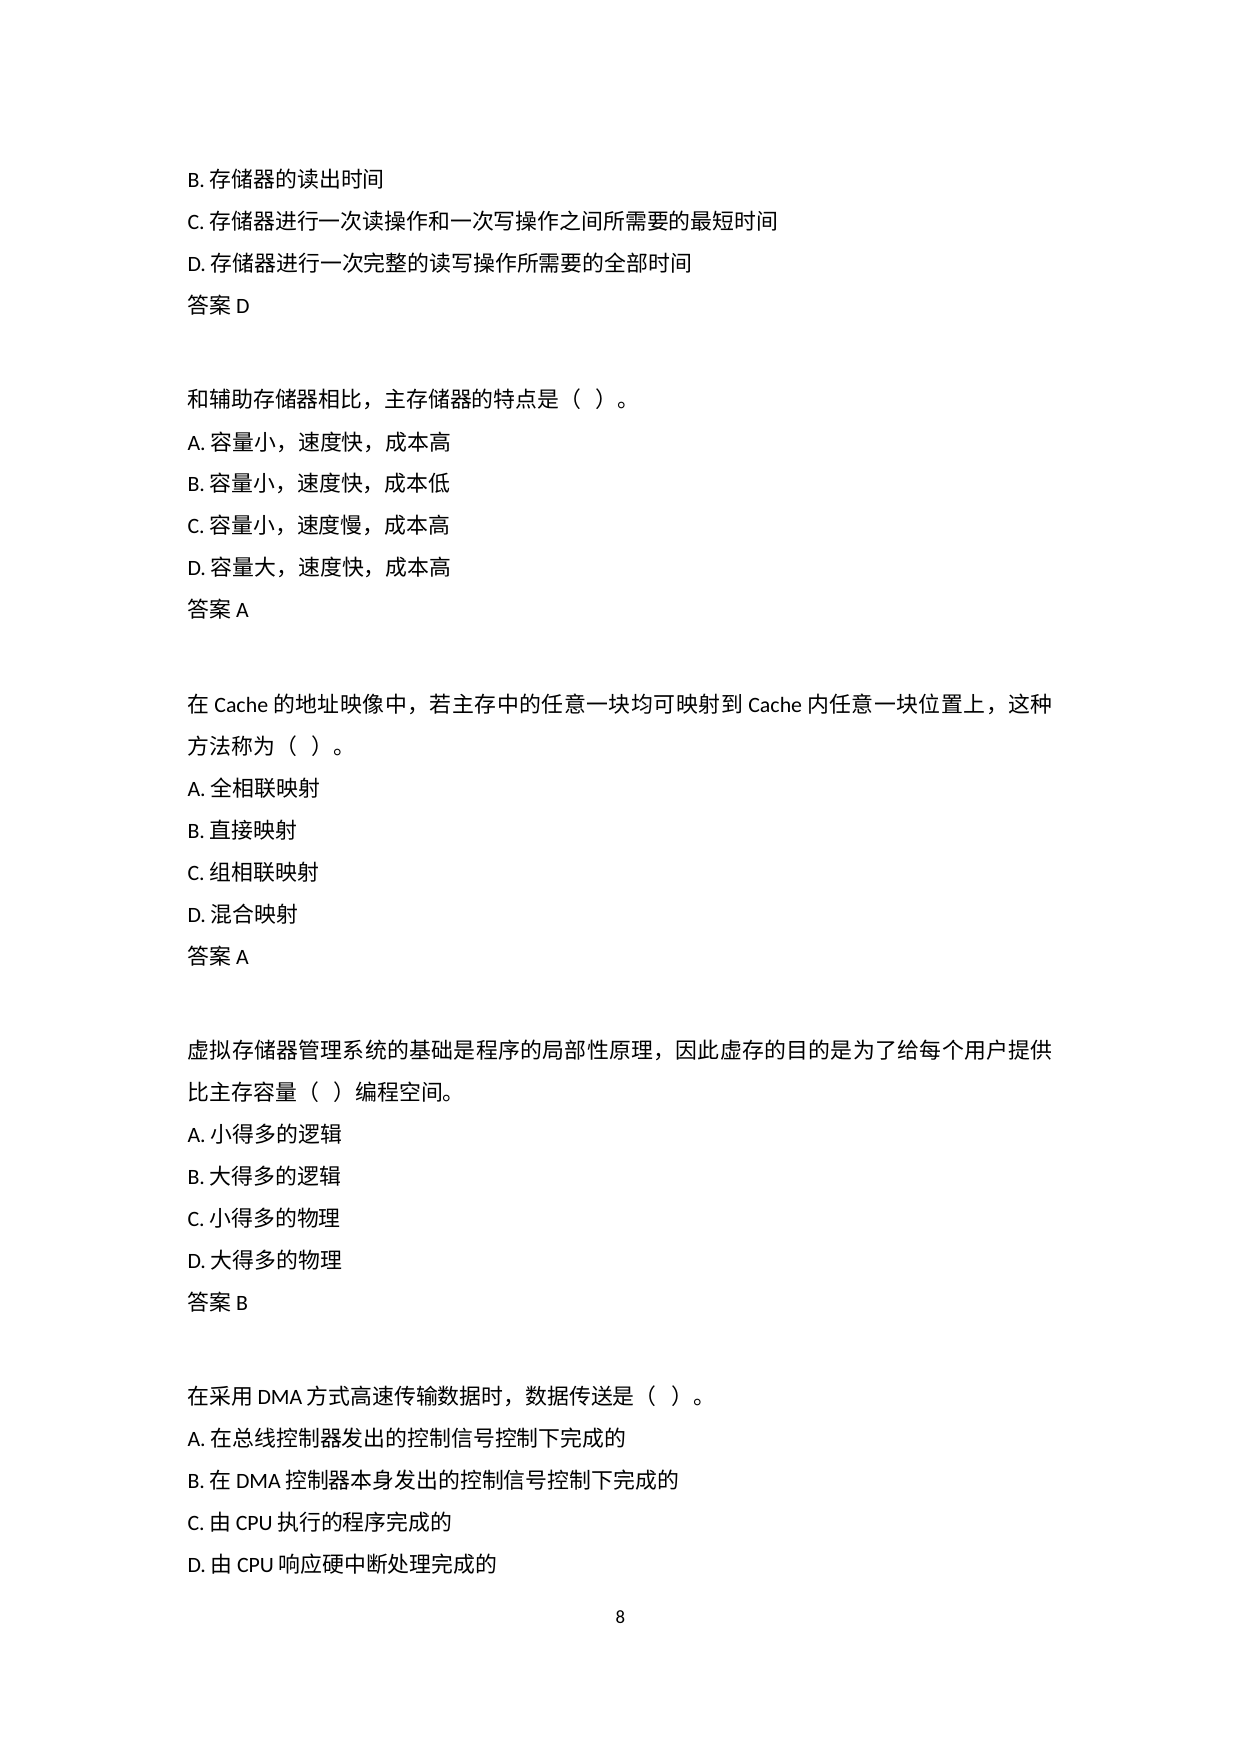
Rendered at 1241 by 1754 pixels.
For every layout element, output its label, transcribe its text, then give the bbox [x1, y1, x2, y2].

text C. 容量小，速度慢，成本高 [187, 508, 1053, 541]
text D. 混合映射 [187, 896, 1053, 929]
text D. 容量大，速度快，成本高 [187, 550, 1053, 582]
text 在Cache的地址映像中，若主存中的任意一块均可映射到Cache内任意一块位置上，这种方法称为（ ）。 [187, 686, 1053, 761]
text C. 由CPU执行的程序完成的 [187, 1504, 1053, 1537]
text 答案 B [187, 1284, 1053, 1317]
text 和辅助存储器相比，主存储器的特点是（ ）。 [187, 382, 1053, 414]
text 在采用DMA方式高速传输数据时，数据传送是（ ）。 [187, 1379, 1053, 1411]
text 答案 D [187, 288, 1053, 320]
text A. 容量小，速度快，成本高 [187, 424, 1053, 457]
text B. 在DMA控制器本身发出的控制信号控制下完成的 [187, 1463, 1053, 1495]
text A. 在总线控制器发出的控制信号控制下完成的 [187, 1421, 1053, 1453]
text B. 存储器的读出时间 [187, 162, 1053, 194]
text C. 小得多的物理 [187, 1201, 1053, 1233]
text D. 大得多的物理 [187, 1242, 1053, 1275]
text B. 容量小，速度快，成本低 [187, 466, 1053, 498]
text C. 存储器进行一次读操作和一次写操作之间所需要的最短时间 [187, 204, 1053, 236]
text 答案 A [187, 938, 1053, 971]
text C. 组相联映射 [187, 854, 1053, 887]
text 答案 A [187, 592, 1053, 624]
text A. 小得多的逻辑 [187, 1117, 1053, 1149]
text B. 直接映射 [187, 812, 1053, 845]
text D. 存储器进行一次完整的读写操作所需要的全部时间 [187, 246, 1053, 278]
text D. 由CPU响应硬中断处理完成的 [187, 1547, 1053, 1579]
text A. 全相联映射 [187, 770, 1053, 803]
text 虚拟存储器管理系统的基础是程序的局部性原理，因此虚存的目的是为了给每个用户提供比主存容量（ ）编程空间。 [187, 1032, 1053, 1107]
text B. 大得多的逻辑 [187, 1158, 1053, 1191]
